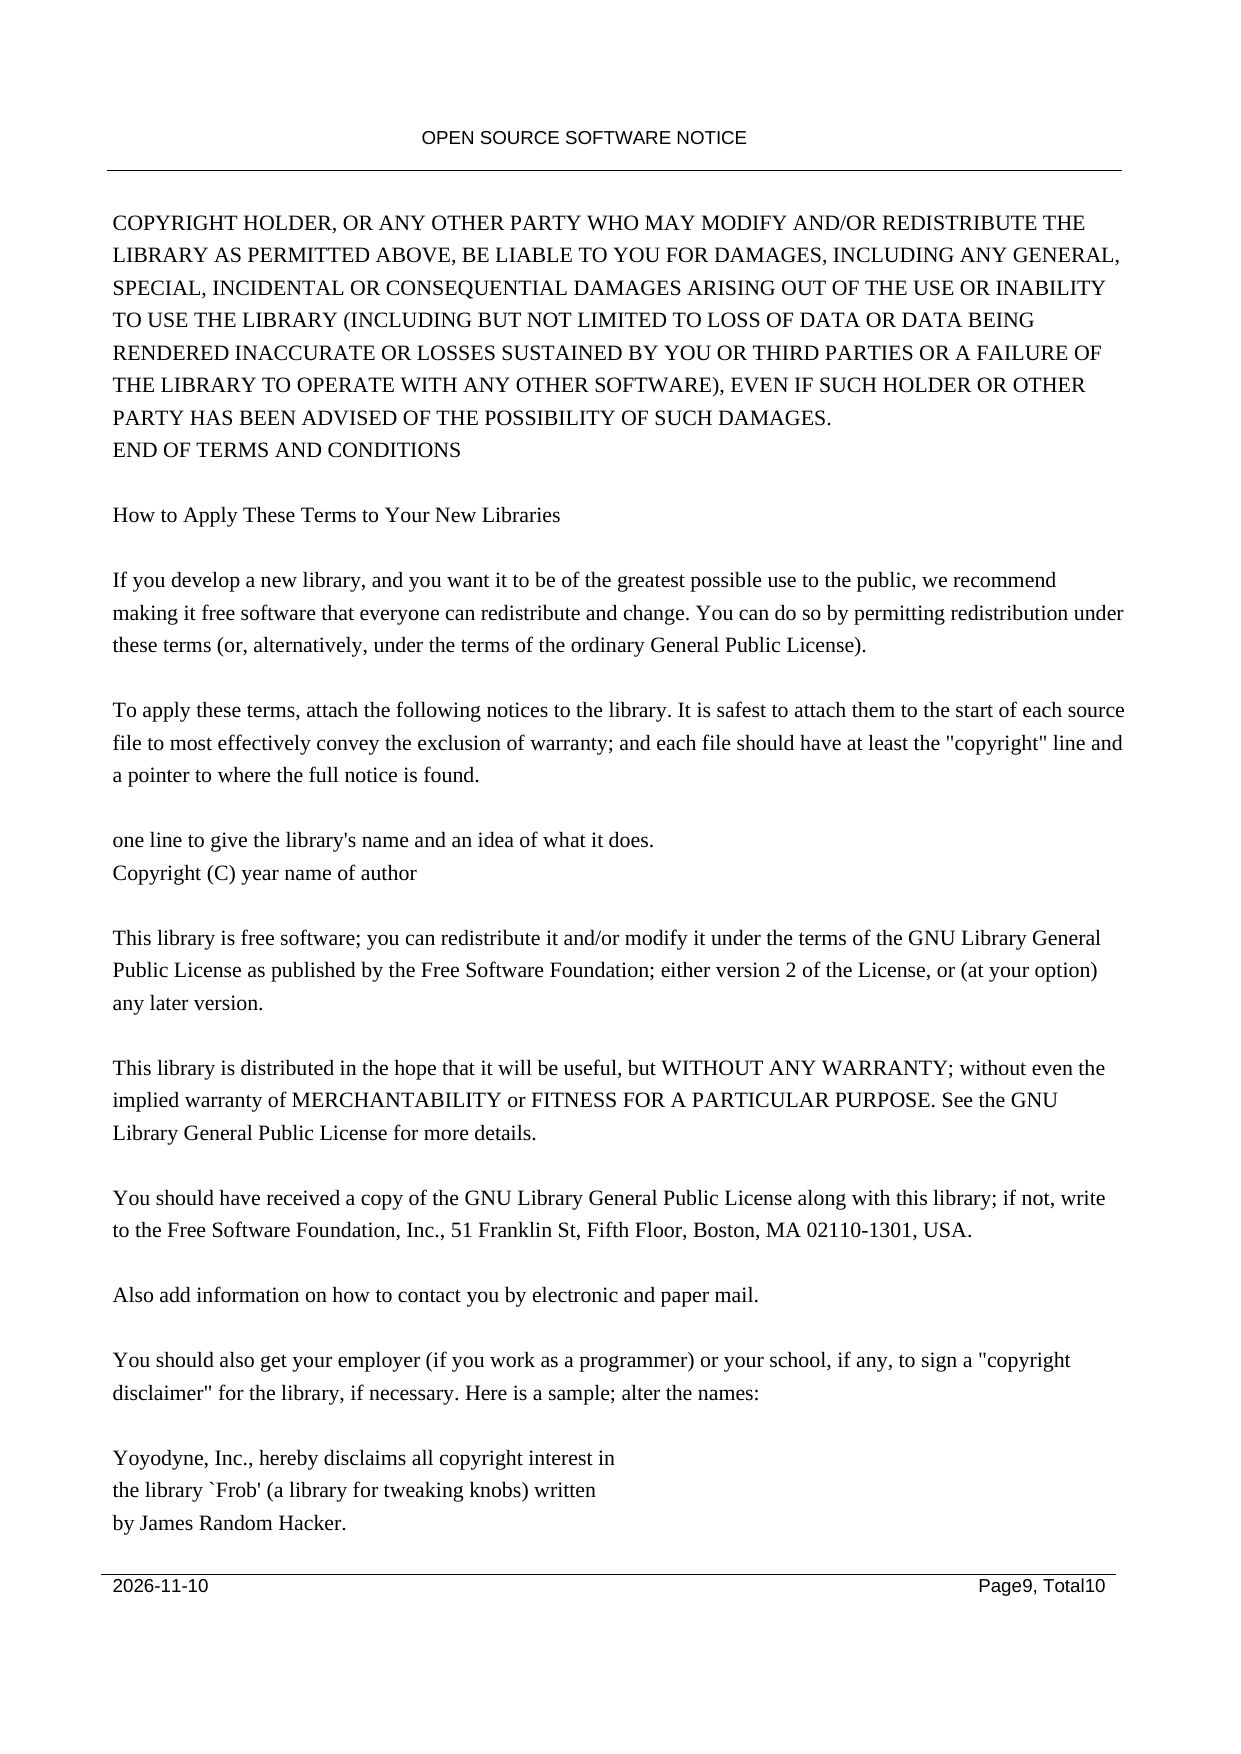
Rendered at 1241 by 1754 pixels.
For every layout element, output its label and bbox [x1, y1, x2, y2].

text [112, 206, 1128, 1539]
